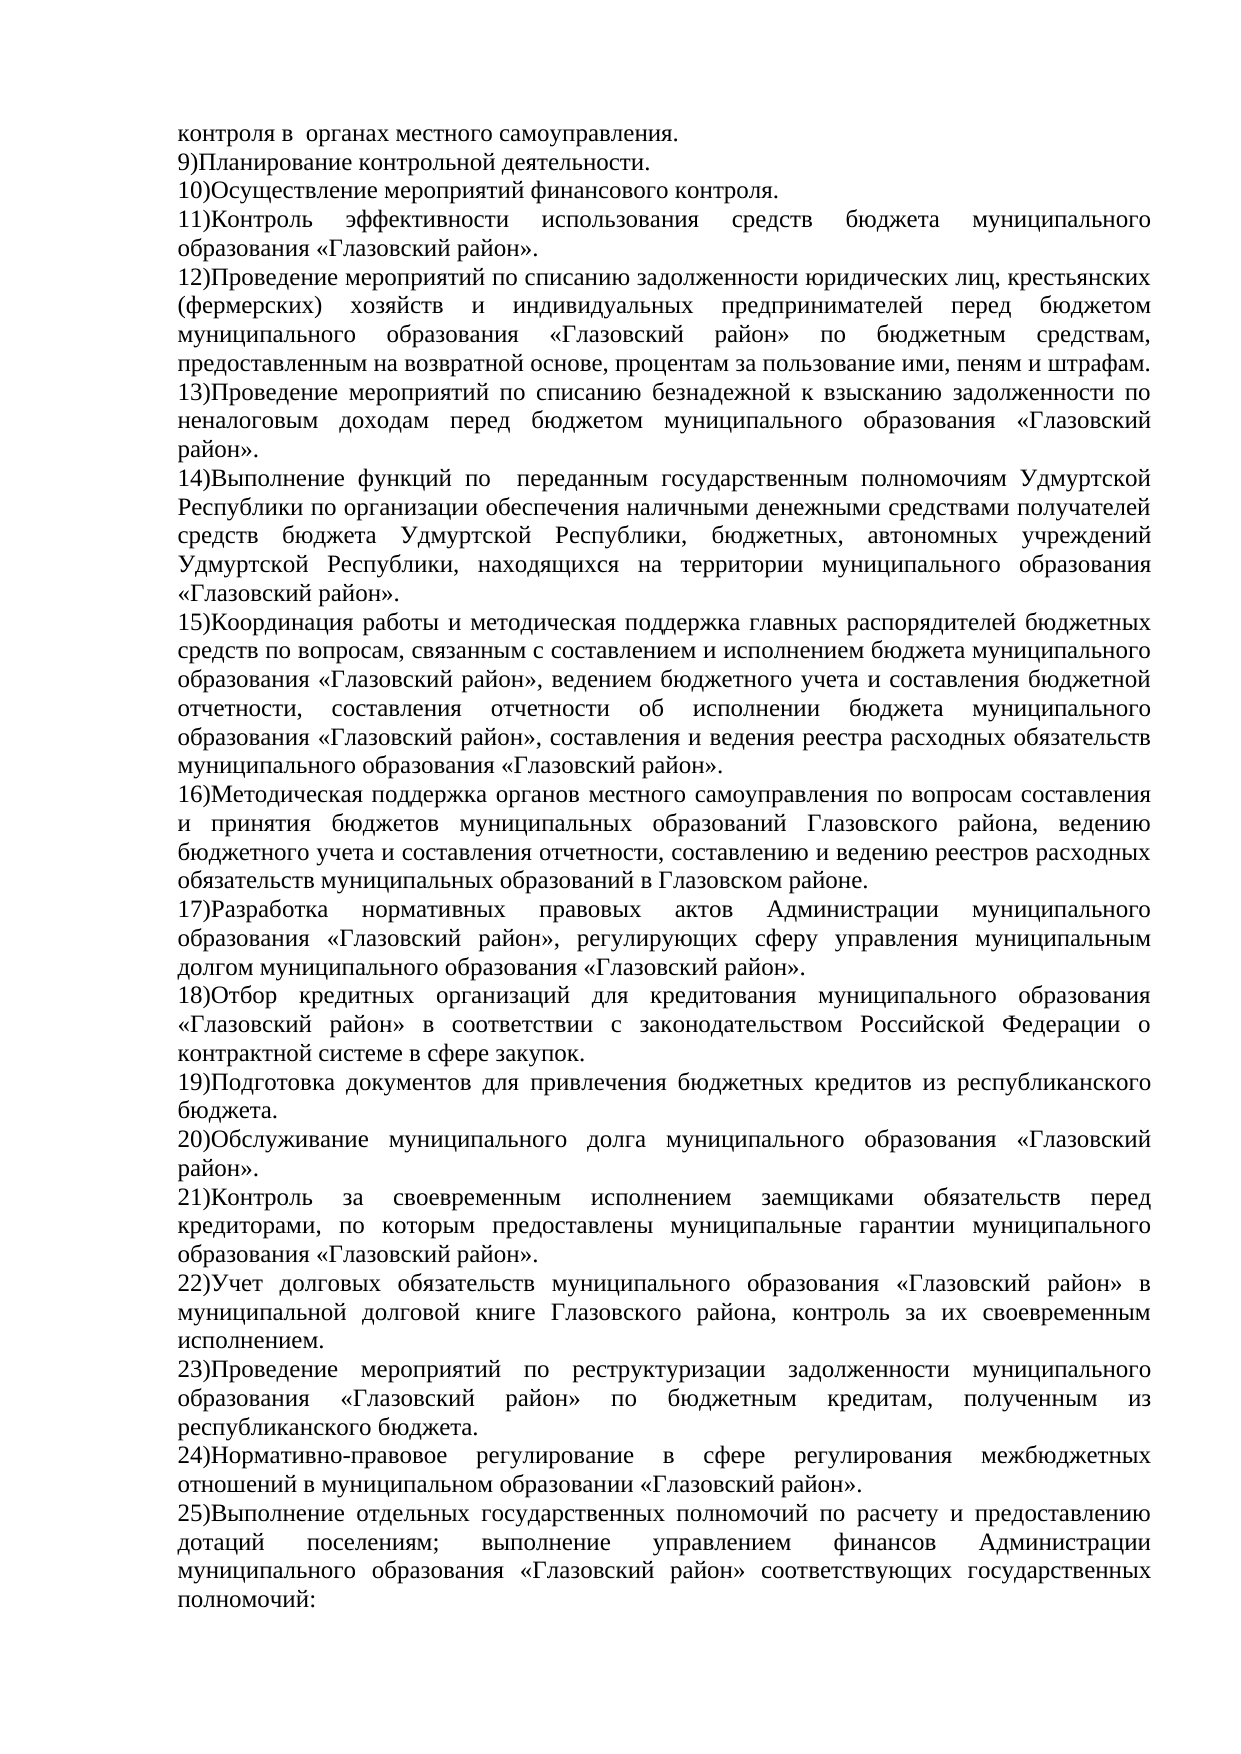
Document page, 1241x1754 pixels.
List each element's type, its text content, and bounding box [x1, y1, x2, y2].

text 19)Подготовка документов для привлечения бюджетных кредитов из республиканского бюджета. [177, 1067, 1152, 1124]
text 21)Контроль за своевременным исполнением заемщиками обязательств перед кредиторами, по которым предоставлены муниципальные гарантии муниципального образования «Глазовский район». [177, 1182, 1152, 1268]
text 11)Контроль эффективности использования средств бюджета муниципального образования «Глазовский район». [177, 204, 1152, 262]
text 12)Проведение мероприятий по списанию задолженности юридических лиц, крестьянских (фермерских) хозяйств и индивидуальных предпринимателей перед бюджетом муниципального образования «Глазовский район» по бюджетным средствам, предоставленным на возвратной основе, процентам за пользование ими, пеням и штрафам. [177, 262, 1152, 377]
text 16)Методическая поддержка органов местного самоуправления по вопросам составления и принятия бюджетов муниципальных образований Глазовского района, ведению бюджетного учета и составления отчетности, составлению и ведению реестров расходных обязательств муниципальных образований в Глазовском районе. [177, 779, 1152, 894]
text 25)Выполнение отдельных государственных полномочий по расчету и предоставлению дотаций поселениям; выполнение управлением финансов Администрации муниципального образования «Глазовский район» соответствующих государственных полномочий: [177, 1498, 1152, 1613]
text 17)Разработка нормативных правовых актов Администрации муниципального образования «Глазовский район», регулирующих сферу управления муниципальным долгом муниципального образования «Глазовский район». [177, 894, 1152, 981]
text 10)Осуществление мероприятий финансового контроля. [177, 176, 1152, 204]
text 23)Проведение мероприятий по реструктуризации задолженности муниципального образования «Глазовский район» по бюджетным кредитам, полученным из республиканского бюджета. [177, 1354, 1152, 1441]
text 20)Обслуживание муниципального долга муниципального образования «Глазовский район». [177, 1124, 1152, 1182]
text 24)Нормативно-правовое регулирование в сфере регулирования межбюджетных отношений в муниципальном образовании «Глазовский район». [177, 1441, 1152, 1498]
text 14)Выполнение функций по переданным государственным полномочиям Удмуртской Республики по организации обеспечения наличными денежными средствами получателей средств бюджета Удмуртской Республики, бюджетных, автономных учреждений Удмуртской Республики, находящихся на территории муниципального образования «Глазовский район». [177, 463, 1152, 607]
text 9)Планирование контрольной деятельности. [177, 147, 1152, 176]
text 18)Отбор кредитных организаций для кредитования муниципального образования «Глазовский район» в соответствии с законодательством Российской Федерации о контрактной системе в сфере закупок. [177, 981, 1152, 1067]
text 15)Координация работы и методическая поддержка главных распорядителей бюджетных средств по вопросам, связанным с составлением и исполнением бюджета муниципального образования «Глазовский район», ведением бюджетного учета и составления бюджетной отчетности, составления отчетности об исполнении бюджета муниципального образования «Глазовский район», составления и ведения реестра расходных обязательств муниципального образования «Глазовский район». [177, 607, 1152, 779]
text 13)Проведение мероприятий по списанию безнадежной к взысканию задолженности по неналоговым доходам перед бюджетом муниципального образования «Глазовский район». [177, 377, 1152, 463]
text 22)Учет долговых обязательств муниципального образования «Глазовский район» в муниципальной долговой книге Глазовского района, контроль за их своевременным исполнением. [177, 1268, 1152, 1354]
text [177, 118, 1152, 147]
